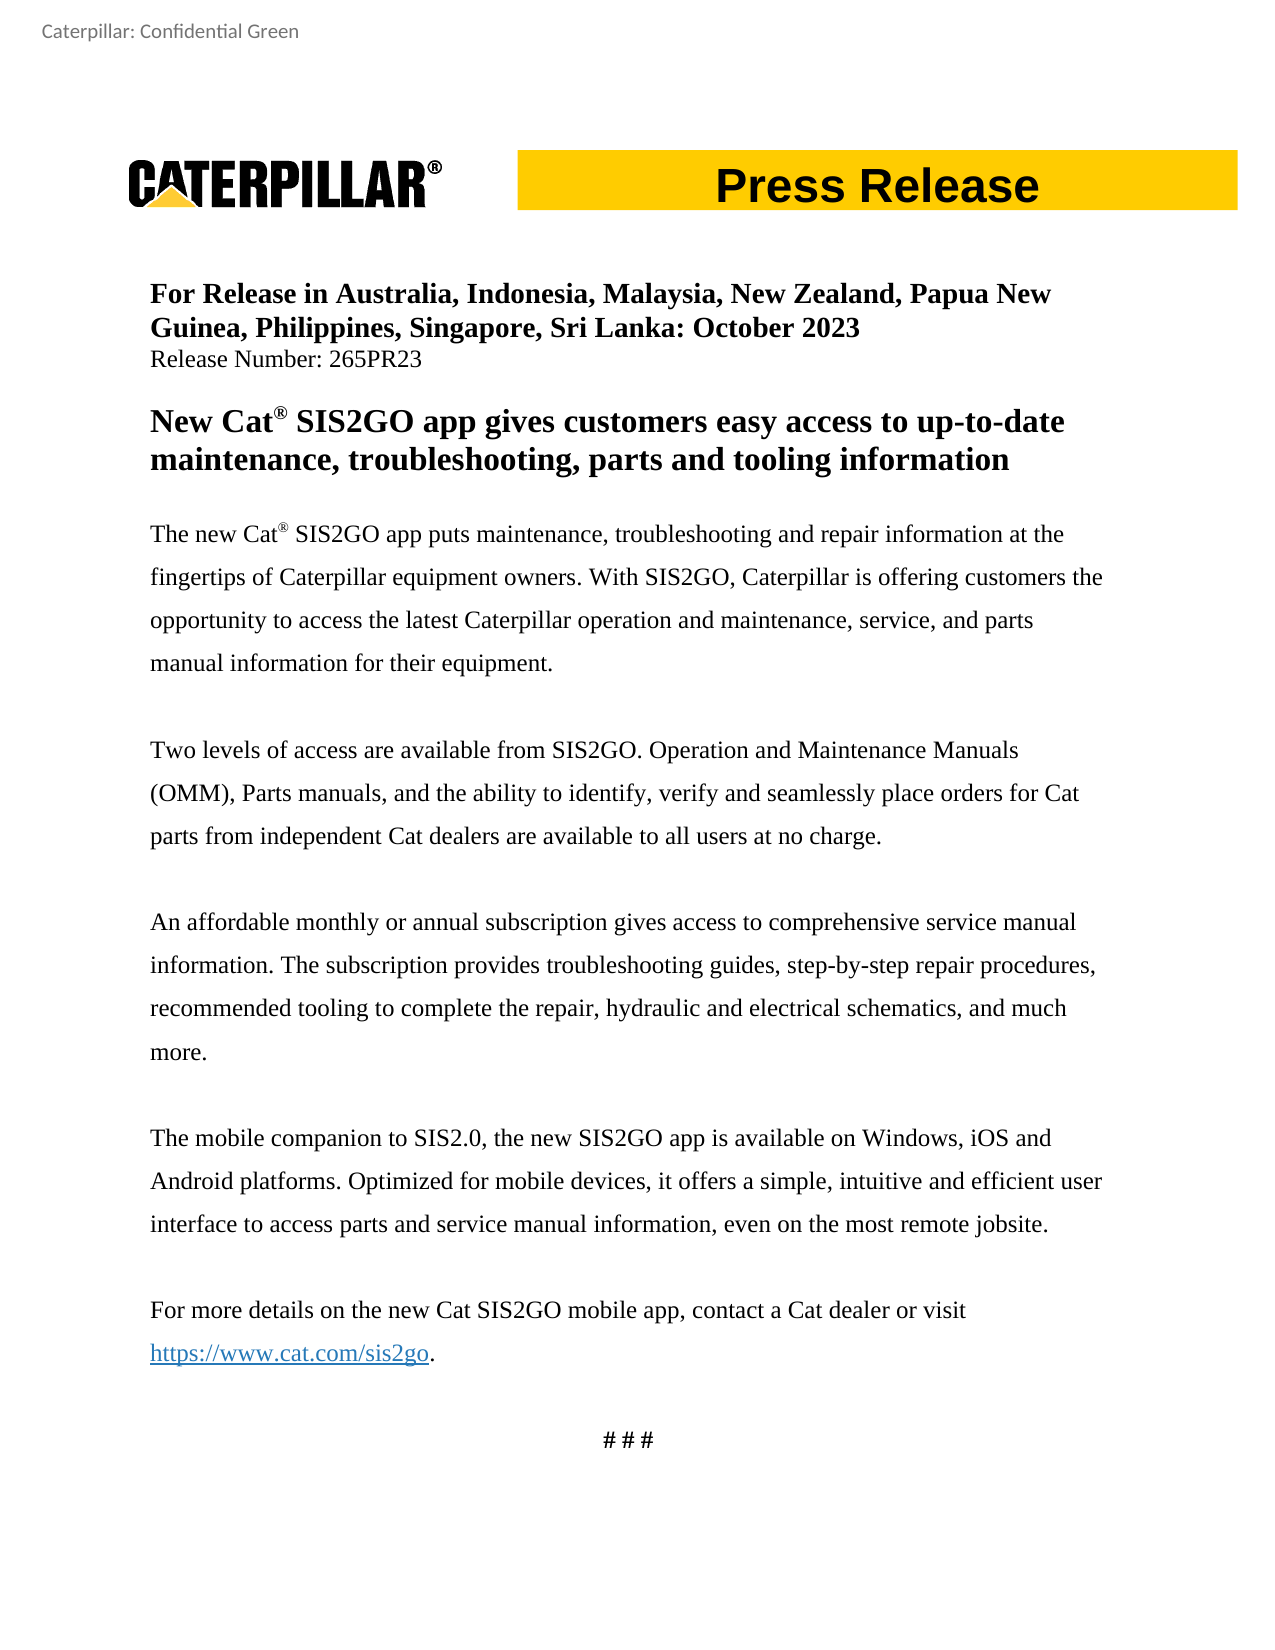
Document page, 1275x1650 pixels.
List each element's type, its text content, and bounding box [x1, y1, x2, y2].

text New Cat® SIS2GO app gives customers easy access to up-to-date maintenance, troubleshooting, parts and tooling information [150, 401, 1106, 478]
text The new Cat® SIS2GO app puts maintenance, troubleshooting and repair information at the fingertips of Caterpillar equipment owners. With SIS2GO, Caterpillar is offering customers the opportunity to access the latest Caterpillar operation and maintenance, service, and parts manual information for their equipment. [150, 519, 1106, 677]
text An affordable monthly or annual subscription gives access to comprehensive service manual information. The subscription provides troubleshooting guides, step-by-step repair procedures, recommended tooling to complete the repair, hydraulic and electrical schematics, and much more. [150, 907, 1106, 1065]
text Release Number: 265PR23 [150, 344, 1106, 372]
text The mobile companion to SIS2.0, the new SIS2GO app is available on Windows, iOS and Android platforms. Optimized for mobile devices, it offers a simple, intuitive and efficient user interface to access parts and service manual information, even on the most remote jobsite. [150, 1123, 1106, 1238]
text # # # [150, 1425, 1106, 1453]
text For Release in Australia, Indonesia, Malaysia, New Zealand, Papua New Guinea, Philippines, Singapore, Sri Lanka: October 2023 [150, 277, 1106, 344]
text Two levels of access are available from SIS2GO. Operation and Maintenance Manuals (OMM), Parts manuals, and the ability to identify, verify and seamlessly place orders for Cat parts from independent Cat dealers are available to all users at no charge. [150, 735, 1106, 850]
text For more details on the new Cat SIS2GO mobile app, contact a Cat dealer or visit https://www.cat.com/sis2go. [150, 1295, 1106, 1367]
